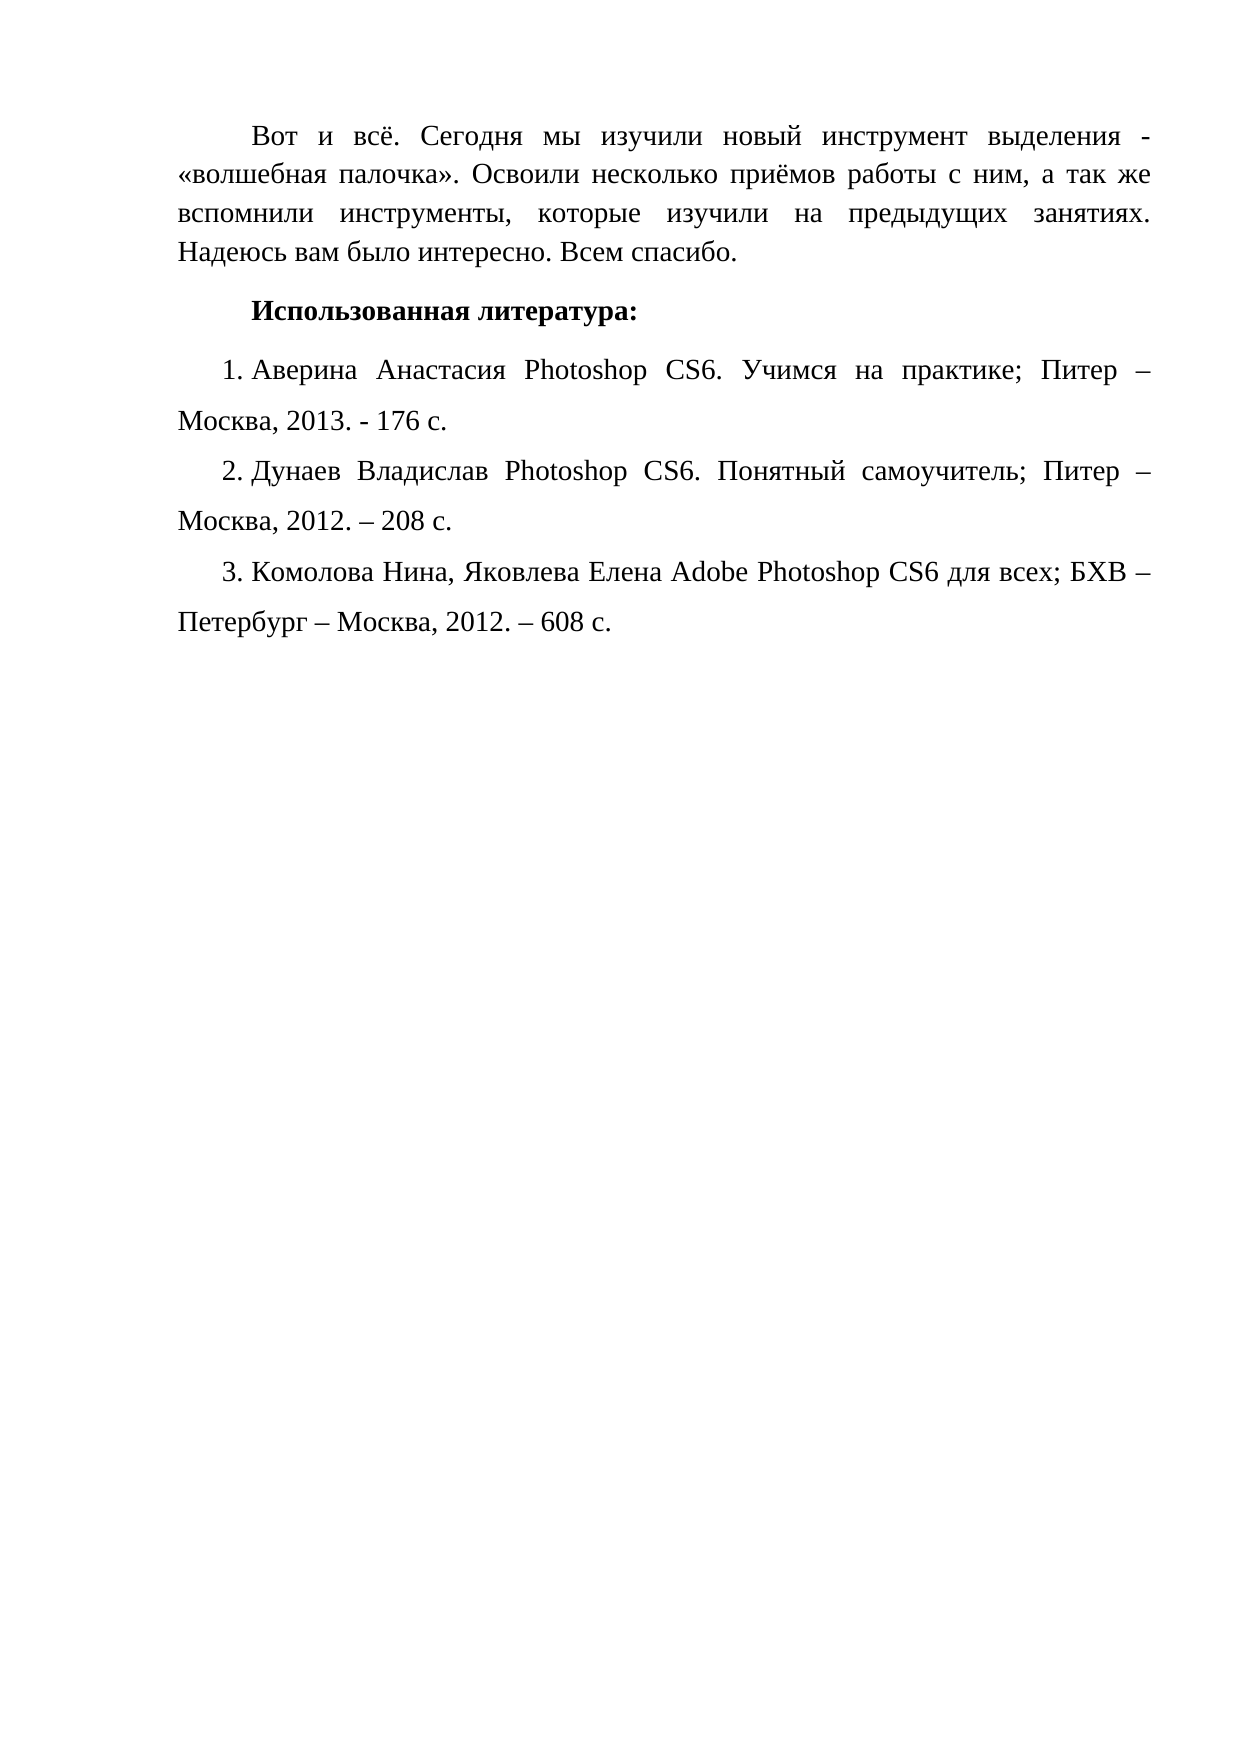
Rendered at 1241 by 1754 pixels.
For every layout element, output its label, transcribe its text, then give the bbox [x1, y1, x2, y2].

text Использованная литература: [177, 293, 1152, 327]
list Аверина Анастасия Photoshop CS6. Учимся на практике; Питер – Москва, 2013. - 176 c. [177, 352, 1152, 436]
list Дунаев Владислав Photoshop CS6. Понятный самоучитель; Питер – Москва, 2012. – 208 c. [177, 453, 1152, 537]
list Комолова Нина, Яковлева Елена Adobe Photoshop CS6 для всех; БХВ – Петербург – Москва, 2012. – 608 c. [177, 554, 1152, 638]
text Вот и всё. Сегодня мы изучили новый инструмент выделения - «волшебная палочка». Освоили несколько приёмов работы с ним, а так же вспомнили инструменты, которые изучили на предыдущих занятиях. Надеюсь вам было интересно. Всем спасибо. [177, 118, 1152, 267]
